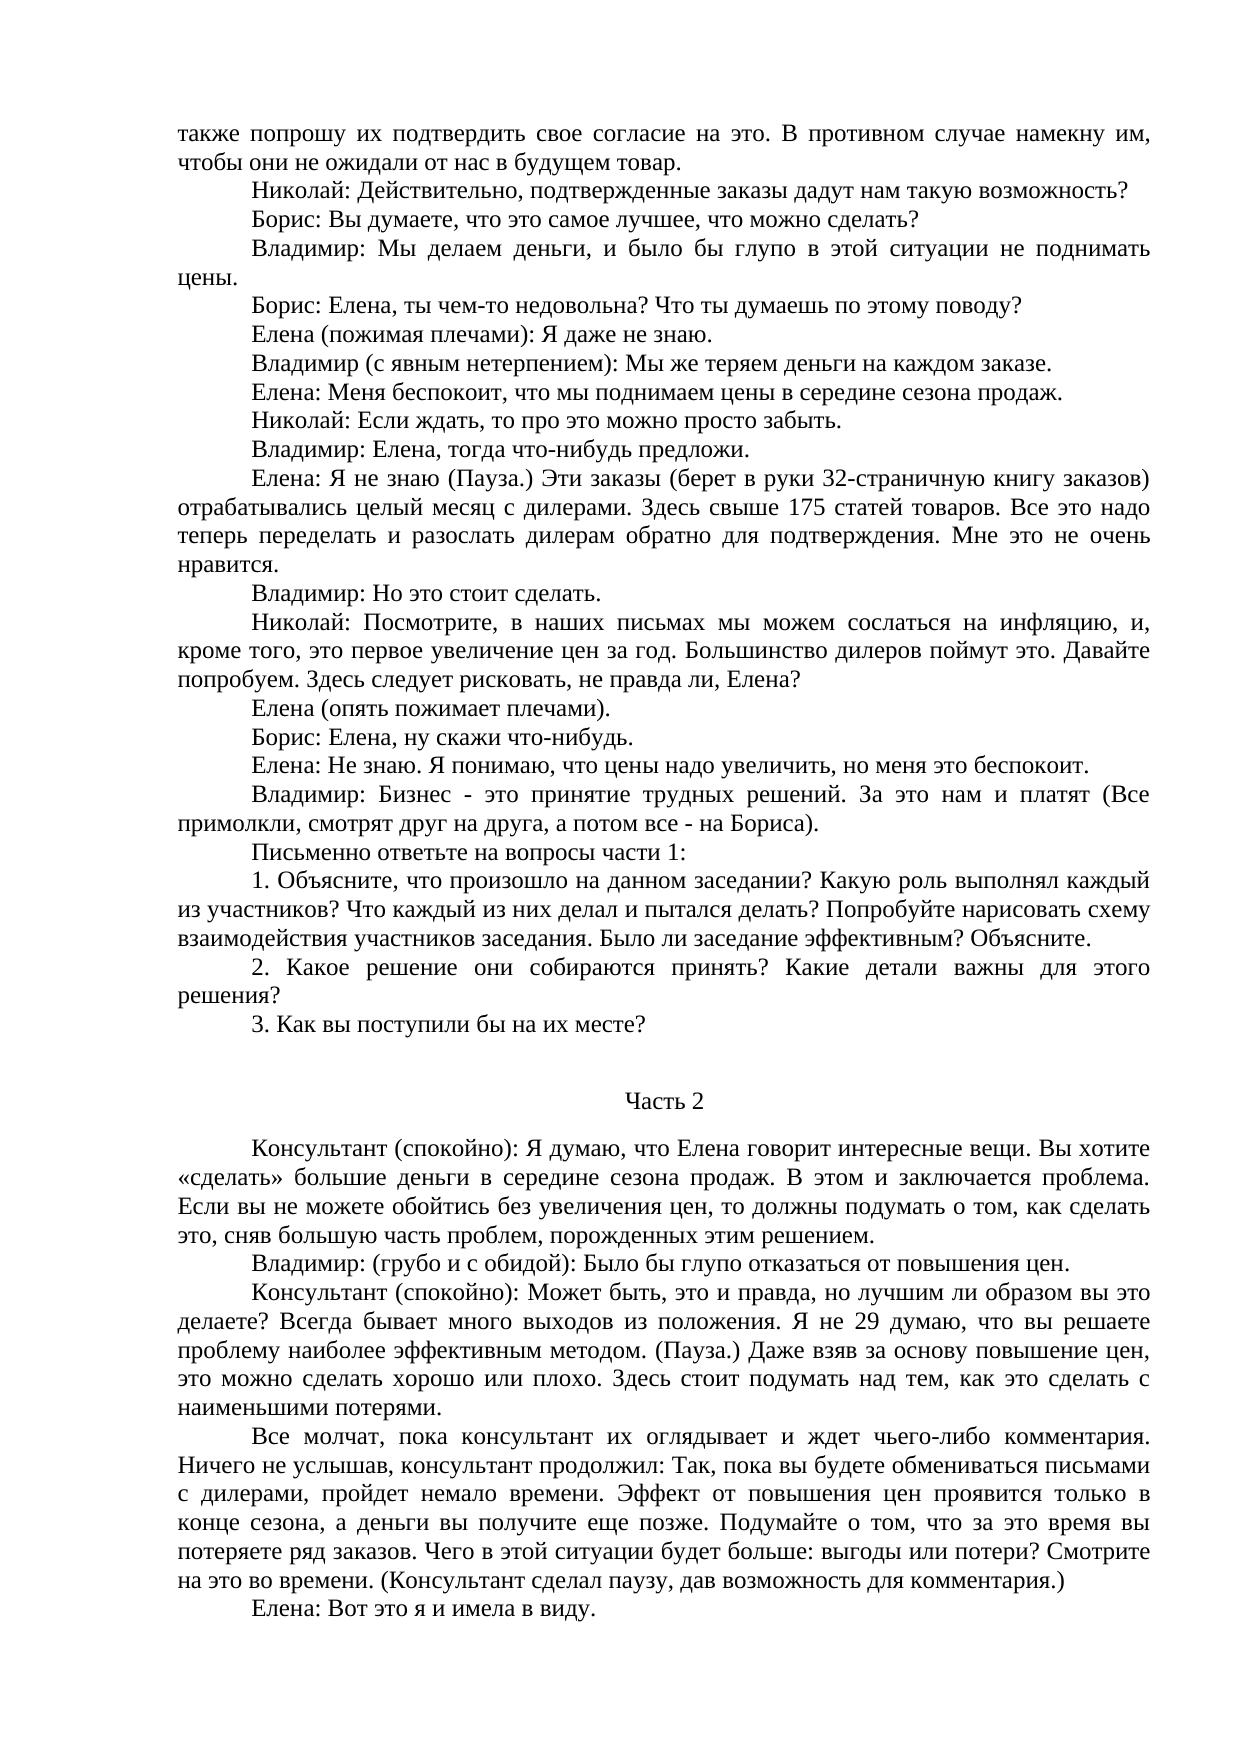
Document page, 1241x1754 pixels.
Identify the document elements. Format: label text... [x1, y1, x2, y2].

text Часть 2 [177, 1086, 1152, 1114]
text Борис: Елена, ну скажи что-нибудь. [177, 722, 1152, 751]
text Борис: Елена, ты чем-то недовольна? Что ты думаешь по этому поводу? [177, 291, 1152, 319]
text 1. Объясните, что произошло на данном заседании? Какую роль выполнял каждый из участников? Что каждый из них делал и пытался делать? Попробуйте нарисовать схему взаимодействия участников заседания. Было ли заседание эффективным? Объясните. [177, 866, 1152, 952]
text Николай: Если ждать, то про это можно просто забыть. [177, 406, 1152, 434]
text Владимир: (грубо и с обидой): Было бы глупо отказаться от повышения цен. [177, 1248, 1152, 1277]
text Все молчат, пока консультант их оглядывает и ждет чьего-либо комментария. Ничего не услышав, консультант продолжил: Так, пока вы будете обмениваться письмами с дилерами, пройдет немало времени. Эффект от повышения цен проявится только в конце сезона, а деньги вы получите еще позже. Подумайте о том, что за это время вы потеряете ряд заказов. Чего в этой ситуации будет больше: выгоды или потери? Смотрите на это во времени. (Консультант сделал паузу, дав возможность для комментария.) [177, 1421, 1152, 1593]
text Борис: Вы думаете, что это самое лучшее, что можно сделать? [177, 204, 1152, 233]
text Елена (опять пожимает плечами). [177, 693, 1152, 722]
text Консультант (спокойно): Может быть, это и правда, но лучшим ли образом вы это делаете? Всегда бывает много выходов из положения. Я не 29 думаю, что вы решаете проблему наиболее эффективным методом. (Пауза.) Даже взяв за основу повышение цен, это можно сделать хорошо или плохо. Здесь стоит подумать над тем, как это сделать с наименьшими потерями. [177, 1277, 1152, 1421]
text 2. Какое решение они собираются принять? Какие детали важны для этого решения? [177, 952, 1152, 1009]
text Владимир: Но это стоит сделать. [177, 578, 1152, 607]
text Николай: Действительно, подтвержденные заказы дадут нам такую возможность? [177, 176, 1152, 204]
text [177, 118, 1152, 176]
text Консультант (спокойно): Я думаю, что Елена говорит интересные вещи. Вы хотите «сделать» большие деньги в середине сезона продаж. В этом и заключается проблема. Если вы не можете обойтись без увеличения цен, то должны подумать о том, как сделать это, сняв большую часть проблем, порожденных этим решением. [177, 1133, 1152, 1248]
text Письменно ответьте на вопросы части 1: [177, 837, 1152, 866]
text Елена: Не знаю. Я понимаю, что цены надо увеличить, но меня это беспокоит. [177, 751, 1152, 779]
text Владимир: Мы делаем деньги, и было бы глупо в этой ситуации не поднимать цены. [177, 233, 1152, 291]
text 3. Как вы поступили бы на их месте? [177, 1009, 1152, 1038]
text Владимир (с явным нетерпением): Мы же теряем деньги на каждом заказе. [177, 348, 1152, 377]
text Елена (пожимая плечами): Я даже не знаю. [177, 319, 1152, 348]
text Владимир: Бизнес - это принятие трудных решений. За это нам и платят (Все примолкли, смотрят друг на друга, а потом все - на Бориса). [177, 779, 1152, 837]
text Владимир: Елена, тогда что-нибудь предложи. [177, 434, 1152, 463]
text Елена: Меня беспокоит, что мы поднимаем цены в середине сезона продаж. [177, 377, 1152, 406]
text Елена: Я не знаю (Пауза.) Эти заказы (берет в руки 32-страничную книгу заказов) отрабатывались целый месяц с дилерами. Здесь свыше 175 статей товаров. Все это надо теперь переделать и разослать дилерам обратно для подтверждения. Мне это не очень нравится. [177, 463, 1152, 578]
text Елена: Вот это я и имела в виду. [177, 1593, 1152, 1622]
text Николай: Посмотрите, в наших письмах мы можем сослаться на инфляцию, и, кроме того, это первое увеличение цен за год. Большинство дилеров поймут это. Давайте попробуем. Здесь следует рисковать, не правда ли, Елена? [177, 607, 1152, 693]
